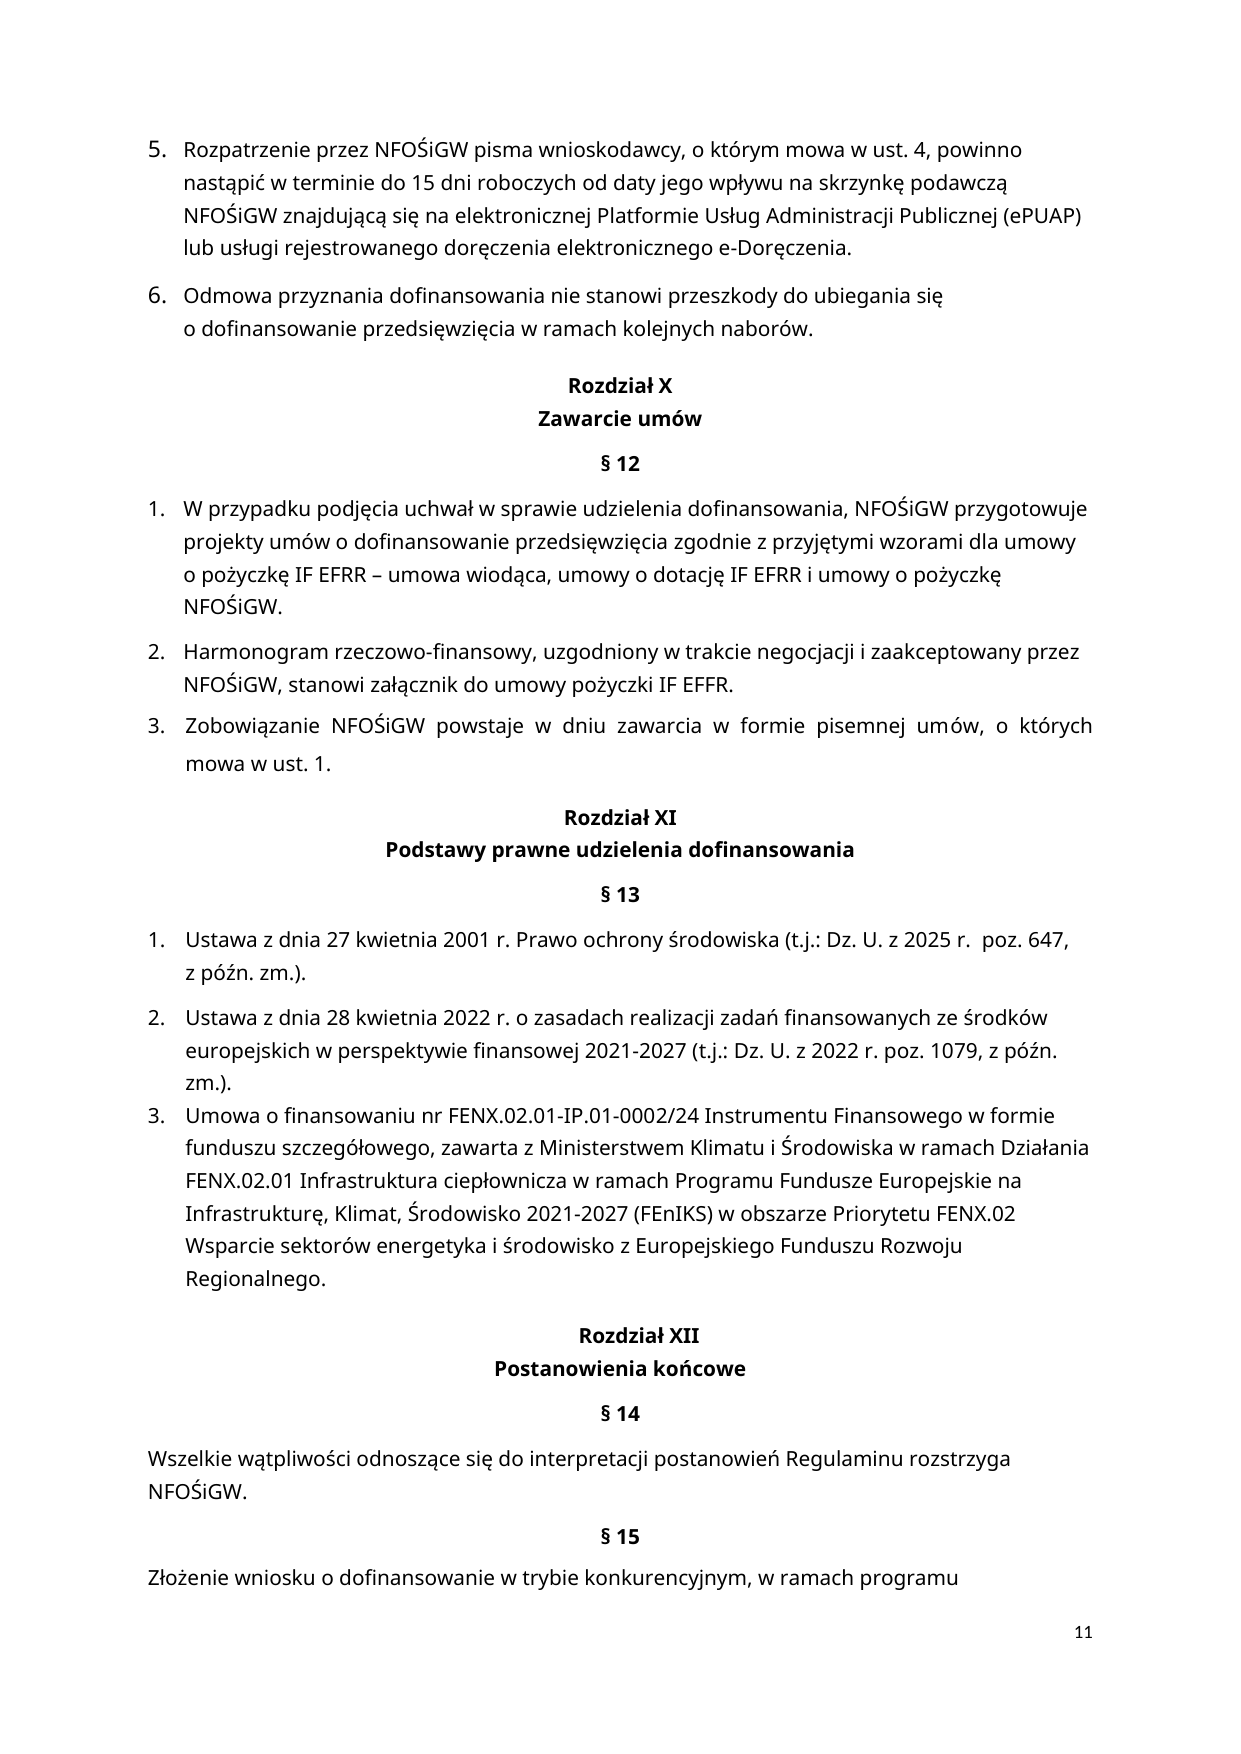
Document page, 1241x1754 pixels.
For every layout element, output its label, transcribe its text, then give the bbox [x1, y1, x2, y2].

text Wszelkie wątpliwości odnoszące się do interpretacji postanowień Regulaminu rozstrzyga NFOŚiGW. [148, 1444, 1093, 1505]
list Umowa o finansowaniu nr FENX.02.01-IP.01-0002/24 Instrumentu Finansowego w formie funduszu szczegółowego, zawarta z Ministerstwem Klimatu i Środowiska w ramach Działania FENX.02.01 Infrastruktura ciepłownicza w ramach Programu Fundusze Europejskie na Infrastrukturę, Klimat, Środowisko 2021-2027 (FEnIKS) w obszarze Priorytetu FENX.02 Wsparcie sektorów energetyka i środowisko z Europejskiego Funduszu Rozwoju Regionalnego. [148, 1101, 1093, 1292]
list Rozpatrzenie przez NFOŚiGW pisma wnioskodawcy, o którym mowa w ust. 4, powinno nastąpić w terminie do 15 dni roboczych od daty jego wpływu na skrzynkę podawczą NFOŚiGW znajdującą się na elektronicznej Platformie Usług Administracji Publicznej (ePUAP) lub usługi rejestrowanego doręczenia elektronicznego e-Doręczenia. [148, 133, 1093, 262]
list Ustawa z dnia 27 kwietnia 2001 r. Prawo ochrony środowiska (t.j.: Dz. U. z 2025 r. poz. 647, z późn. zm.). [148, 925, 1093, 986]
list Harmonogram rzeczowo-finansowy, uzgodniony w trakcie negocjacji i zaakceptowany przez NFOŚiGW, stanowi załącznik do umowy pożyczki IF EFFR. [148, 637, 1093, 698]
text Rozdział XI [148, 803, 1093, 831]
text § 14 [148, 1399, 1093, 1428]
text § 12 [148, 449, 1093, 478]
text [148, 1563, 1093, 1591]
text Postanowienia końcowe [148, 1354, 1093, 1383]
list W przypadku podjęcia uchwał w sprawie udzielenia dofinansowania, NFOŚiGW przygotowuje projekty umów o dofinansowanie przedsięwzięcia zgodnie z przyjętymi wzorami dla umowy o pożyczkę IF EFRR – umowa wiodąca, umowy o dotację IF EFRR i umowy o pożyczkę NFOŚiGW. [148, 494, 1093, 621]
list Rozdział XII [185, 1322, 1093, 1350]
list Zobowiązanie NFOŚiGW powstaje w dniu zawarcia w formie pisemnej umów, o których mowa w ust. 1. [148, 703, 1093, 778]
text § 15 [148, 1522, 1093, 1551]
list Ustawa z dnia 28 kwietnia 2022 r. o zasadach realizacji zadań finansowanych ze środków europejskich w perspektywie finansowej 2021-2027 (t.j.: Dz. U. z 2022 r. poz. 1079, z późn. zm.). [148, 1003, 1093, 1097]
text Podstawy prawne udzielenia dofinansowania [148, 835, 1093, 864]
text § 13 [148, 880, 1093, 909]
text Zawarcie umów [148, 404, 1093, 433]
text Rozdział X [148, 372, 1093, 400]
list Odmowa przyznania dofinansowania nie stanowi przeszkody do ubiegania się o dofinansowanie przedsięwzięcia w ramach kolejnych naborów. [148, 279, 1093, 342]
